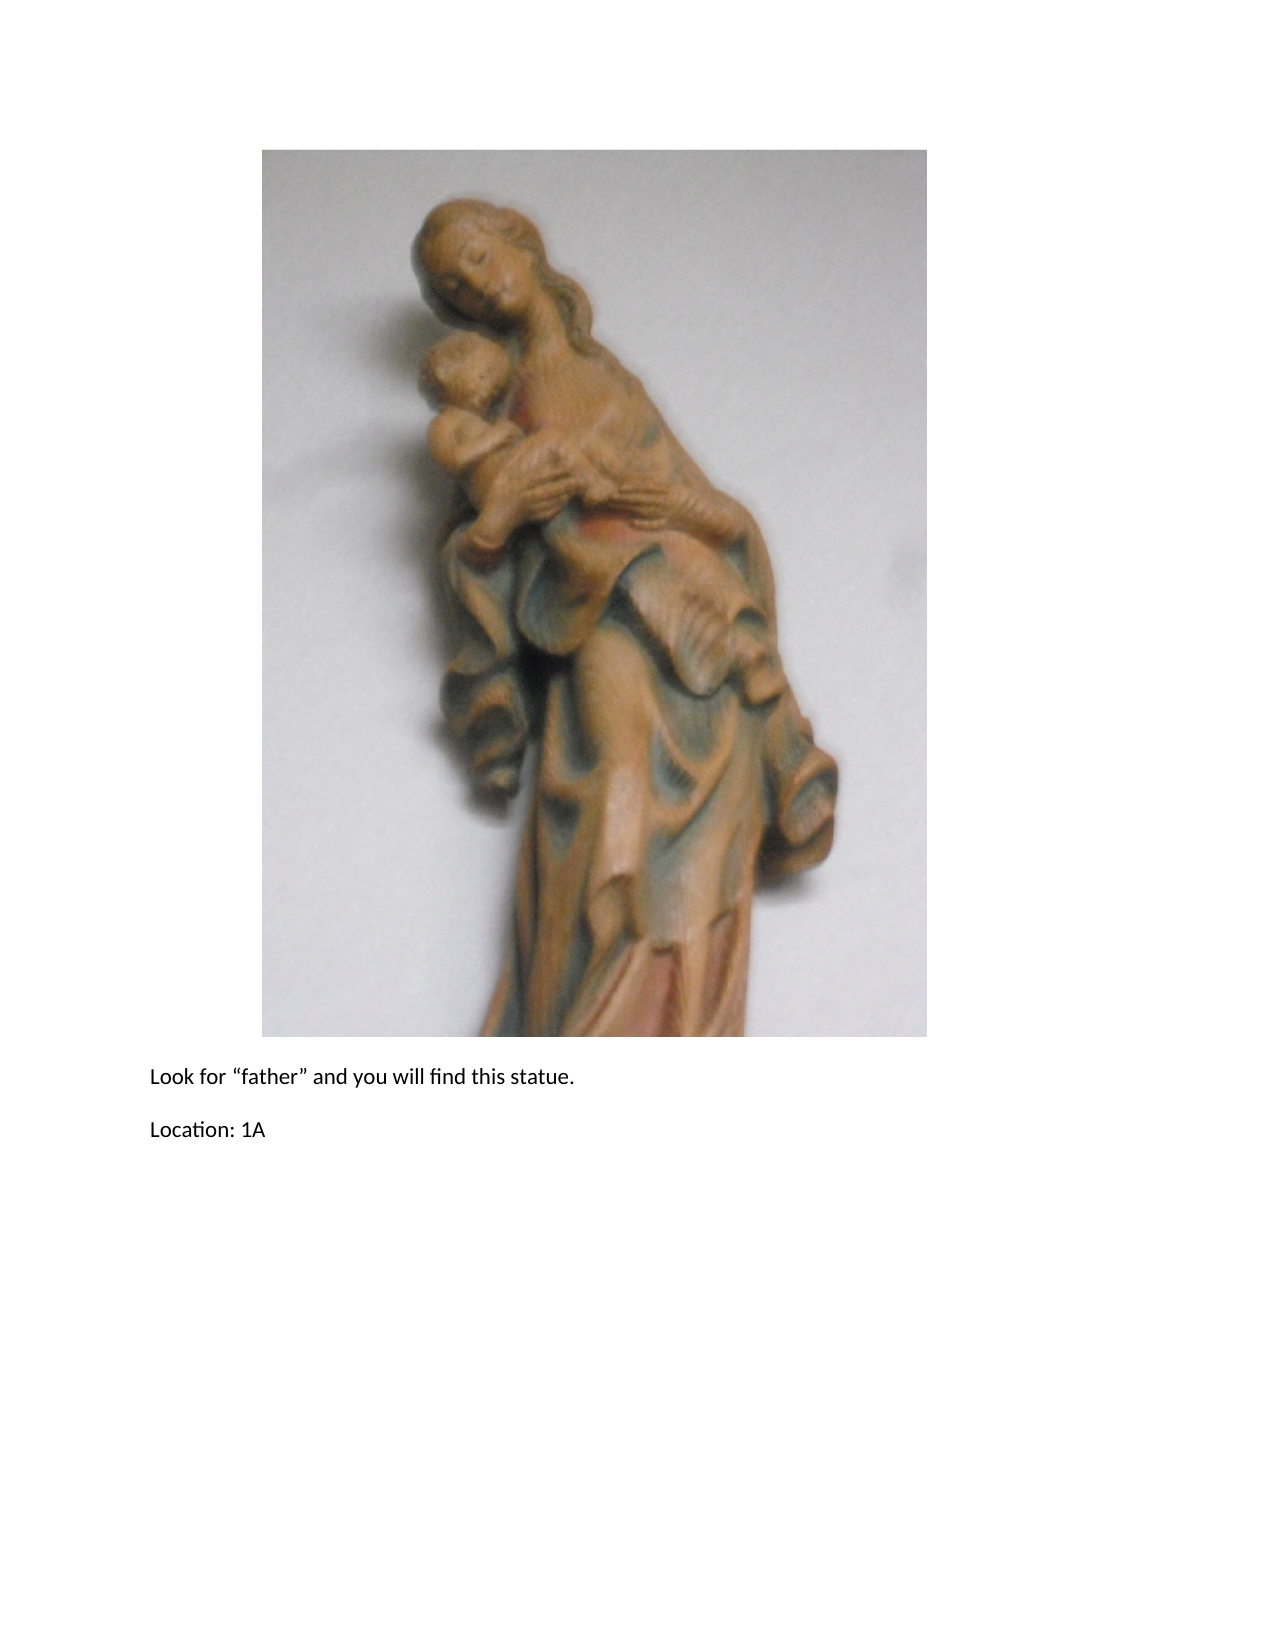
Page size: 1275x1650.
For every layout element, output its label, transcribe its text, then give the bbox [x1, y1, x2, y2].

picture [262, 151, 927, 1036]
text Location: 1A [150, 1115, 1125, 1143]
text Look for “father” and you will find this statue. [150, 1062, 1125, 1090]
